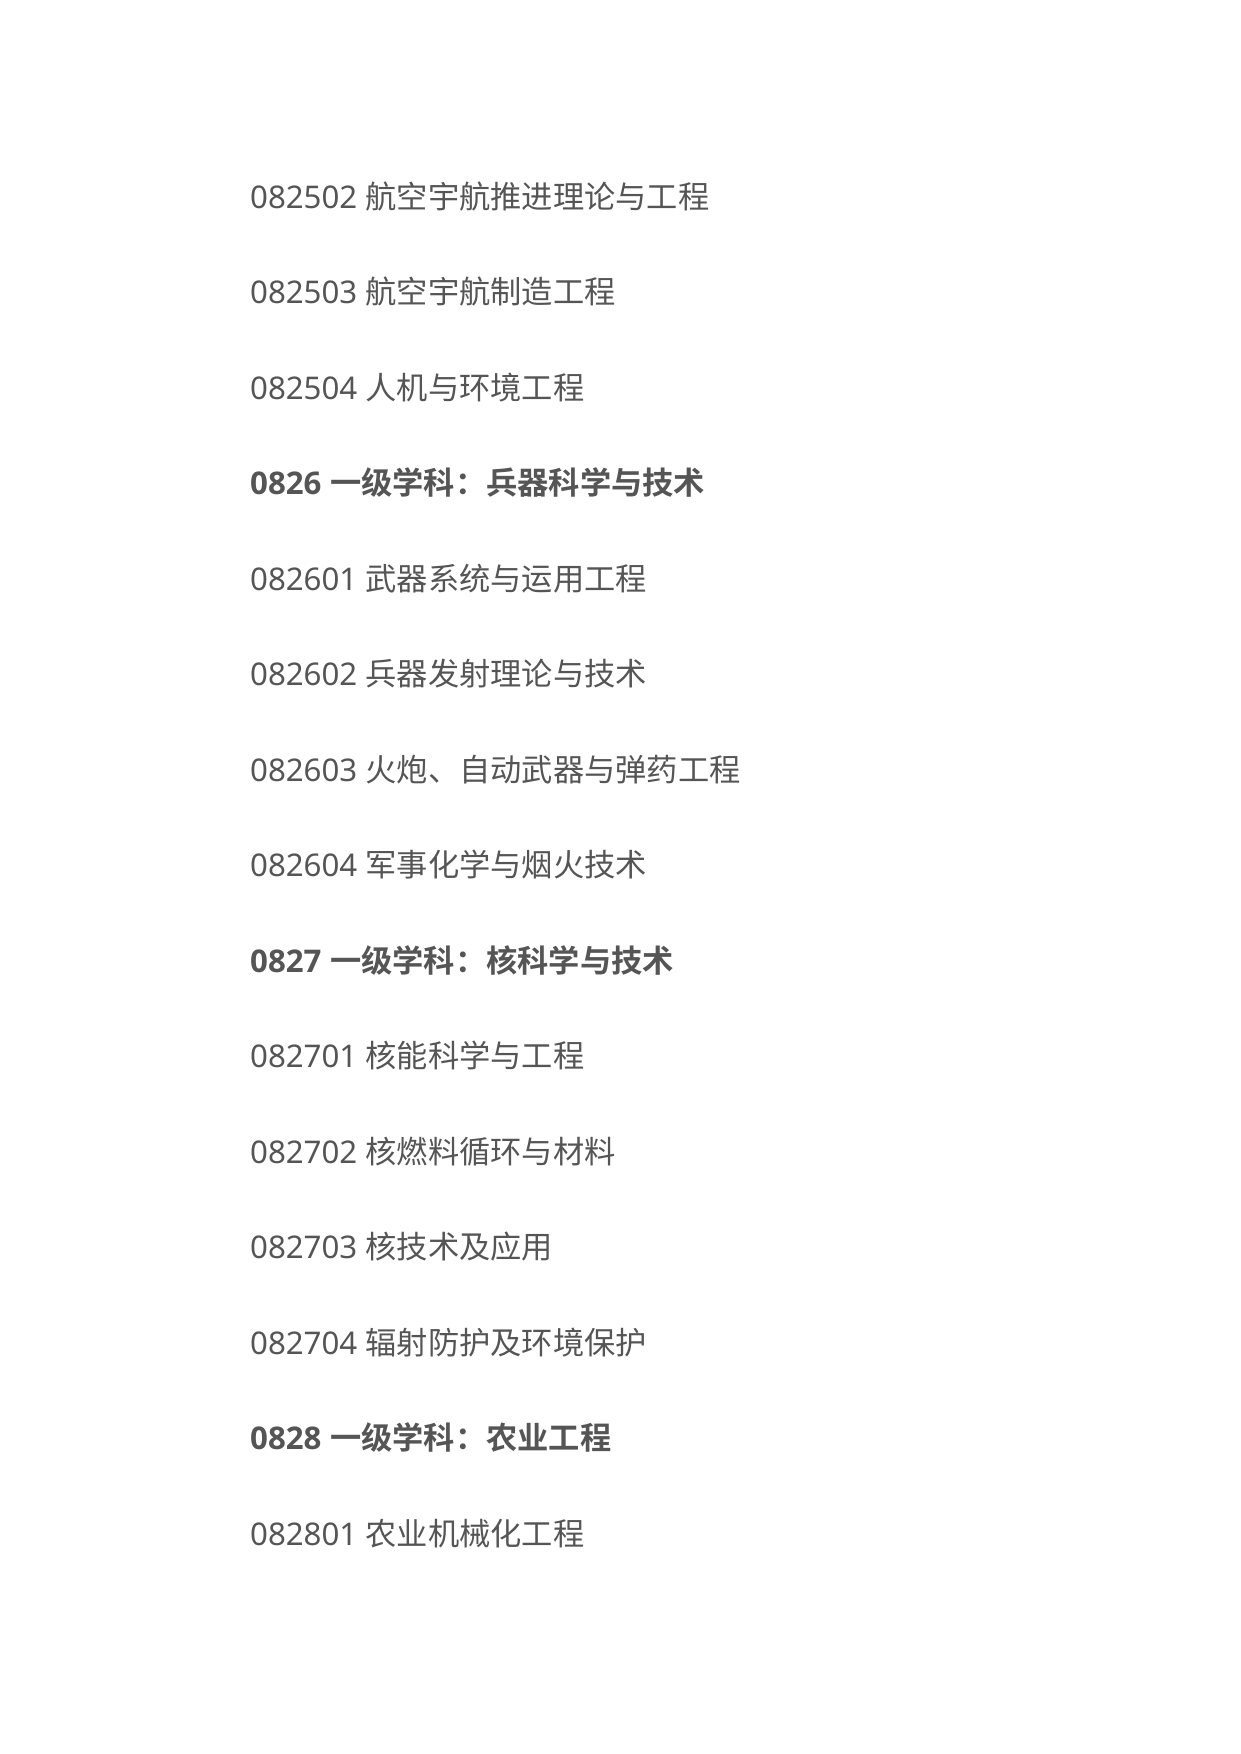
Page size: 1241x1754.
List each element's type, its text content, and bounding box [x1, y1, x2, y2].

text 0828 一级学科：农业工程 [187, 1404, 1053, 1469]
text 082602 兵器发射理论与技术 [187, 639, 1053, 704]
text 0826 一级学科：兵器科学与技术 [187, 448, 1053, 513]
text 082703 核技术及应用 [187, 1213, 1053, 1278]
text 082601 武器系统与运用工程 [187, 544, 1053, 609]
text 082603 火炮、自动武器与弹药工程 [187, 735, 1053, 800]
text 082503 航空宇航制造工程 [187, 257, 1053, 322]
text 082502 航空宇航推进理论与工程 [187, 162, 1053, 227]
text 082701 核能科学与工程 [187, 1022, 1053, 1087]
text 082704 辐射防护及环境保护 [187, 1308, 1053, 1373]
text 082504 人机与环境工程 [187, 353, 1053, 418]
text 082604 军事化学与烟火技术 [187, 831, 1053, 896]
text 0827 一级学科：核科学与技术 [187, 926, 1053, 991]
text 082702 核燃料循环与材料 [187, 1117, 1053, 1182]
text 082801 农业机械化工程 [187, 1499, 1053, 1564]
